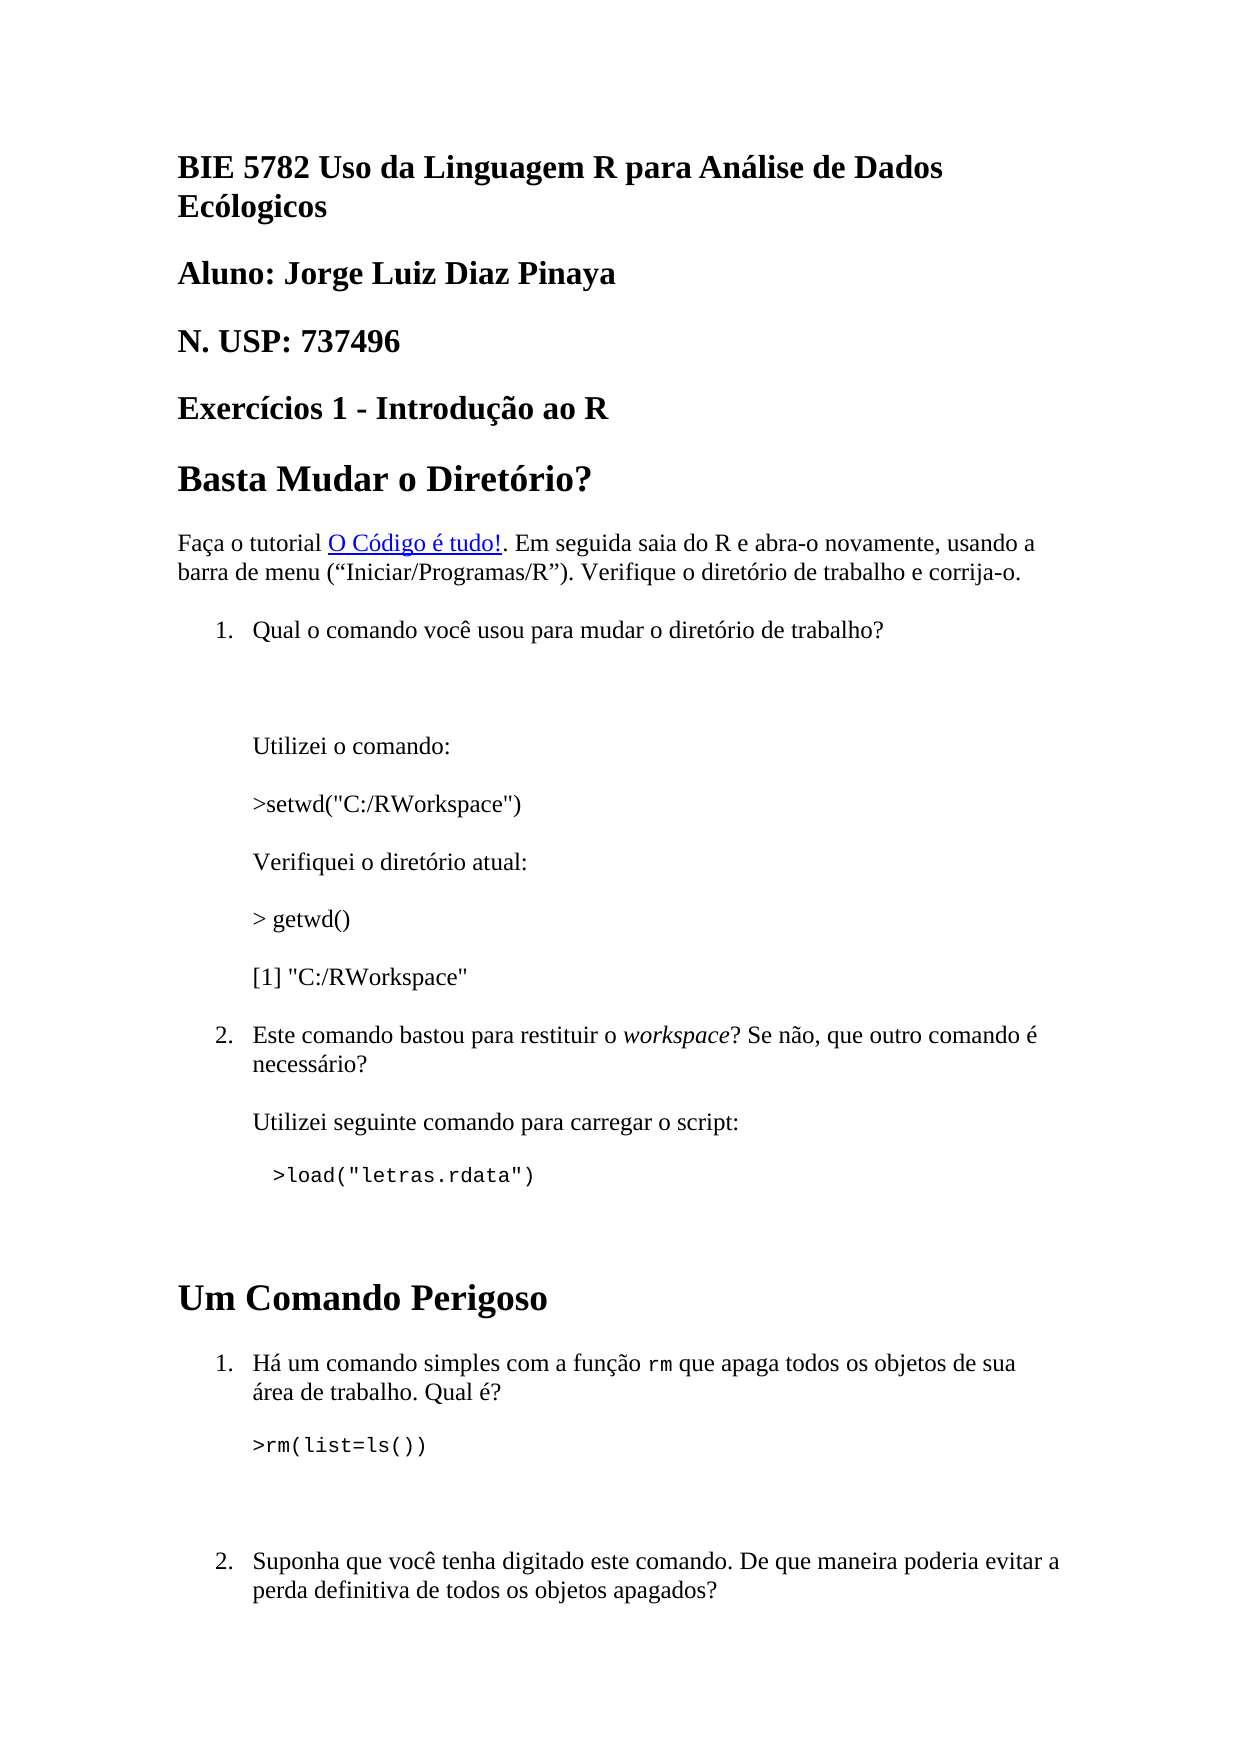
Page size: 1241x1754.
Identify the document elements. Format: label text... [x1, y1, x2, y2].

text >rm(list=ls()) [252, 1435, 1063, 1459]
text > getwd() [252, 904, 1063, 933]
list Suponha que você tenha digitado este comando. De que maneira poderia evitar a perda definitiva de todos os objetos apagados? [215, 1546, 1063, 1604]
text Um Comando Perigoso [177, 1276, 1063, 1319]
text Verifiquei o diretório atual: [252, 847, 1063, 875]
list Qual o comando você usou para mudar o diretório de trabalho? [215, 615, 1063, 644]
list Este comando bastou para restituir o workspace? Se não, que outro comando é necessário? [215, 1020, 1063, 1078]
text Aluno: Jorge Luiz Diaz Pinaya [177, 253, 1063, 292]
text [1] "C:/RWorkspace" [252, 962, 1063, 991]
text Faça o tutorial O Código é tudo!. Em seguida saia do R e abra-o novamente, usando a barra de menu (“Iniciar/Programas/R”). Verifique o diretório de trabalho e corrija-o. [177, 528, 1063, 586]
list Há um comando simples com a função rm que apaga todos os objetos de sua área de trabalho. Qual é? [215, 1348, 1063, 1406]
text >load("letras.rdata") [177, 1165, 1063, 1188]
text N. USP: 737496 [177, 321, 1063, 359]
text Exercícios 1 - Introdução ao R [177, 388, 1063, 427]
text >setwd("C:/RWorkspace") [252, 789, 1063, 817]
text Utilizei seguinte comando para carregar o script: [252, 1107, 1063, 1136]
text Utilizei o comando: [252, 731, 1063, 759]
text Basta Mudar o Diretório? [177, 456, 1063, 499]
text BIE 5782 Uso da Linguagem R para Análise de Dados Ecólogicos [177, 148, 1063, 224]
